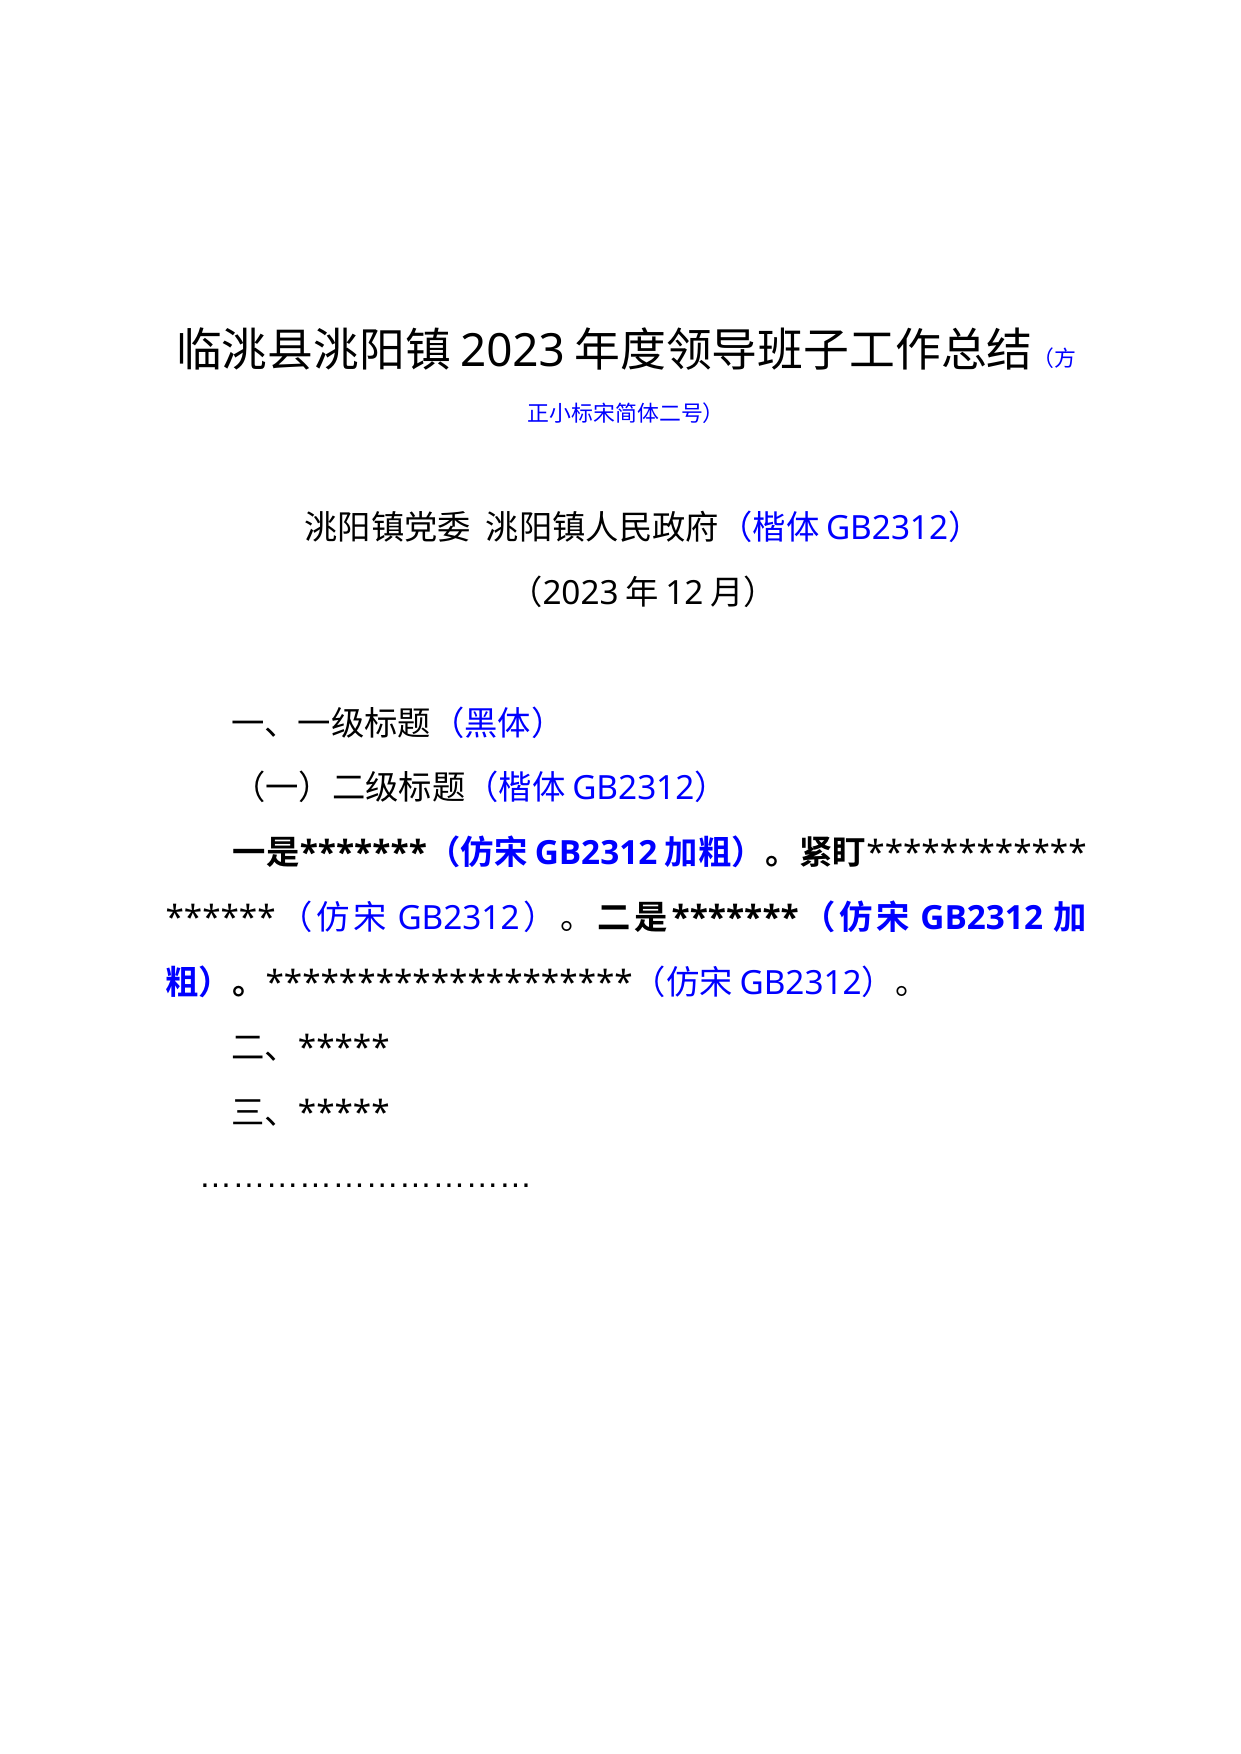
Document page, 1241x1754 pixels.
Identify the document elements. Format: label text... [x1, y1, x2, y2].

list 一、一级标题（黑体） [231, 688, 1087, 753]
text 临洮县洮阳镇2023年度领导班子工作总结（方正小标宋简体二号） [165, 298, 1087, 428]
list 一是*******（仿宋GB2312加粗）。紧盯******************（仿宋GB2312）。二是*******（仿宋GB2312加粗）。********************（仿宋GB2312）。 [165, 818, 1087, 1013]
text 洮阳镇党委 洮阳镇人民政府（楷体GB2312） [165, 493, 1087, 558]
list 二、***** [231, 1013, 1087, 1078]
list （一）二级标题（楷体GB2312） [165, 753, 1087, 818]
list 三、***** [231, 1078, 1087, 1143]
list ………………………… [165, 1143, 1087, 1208]
text （2023年12月） [165, 558, 1087, 623]
